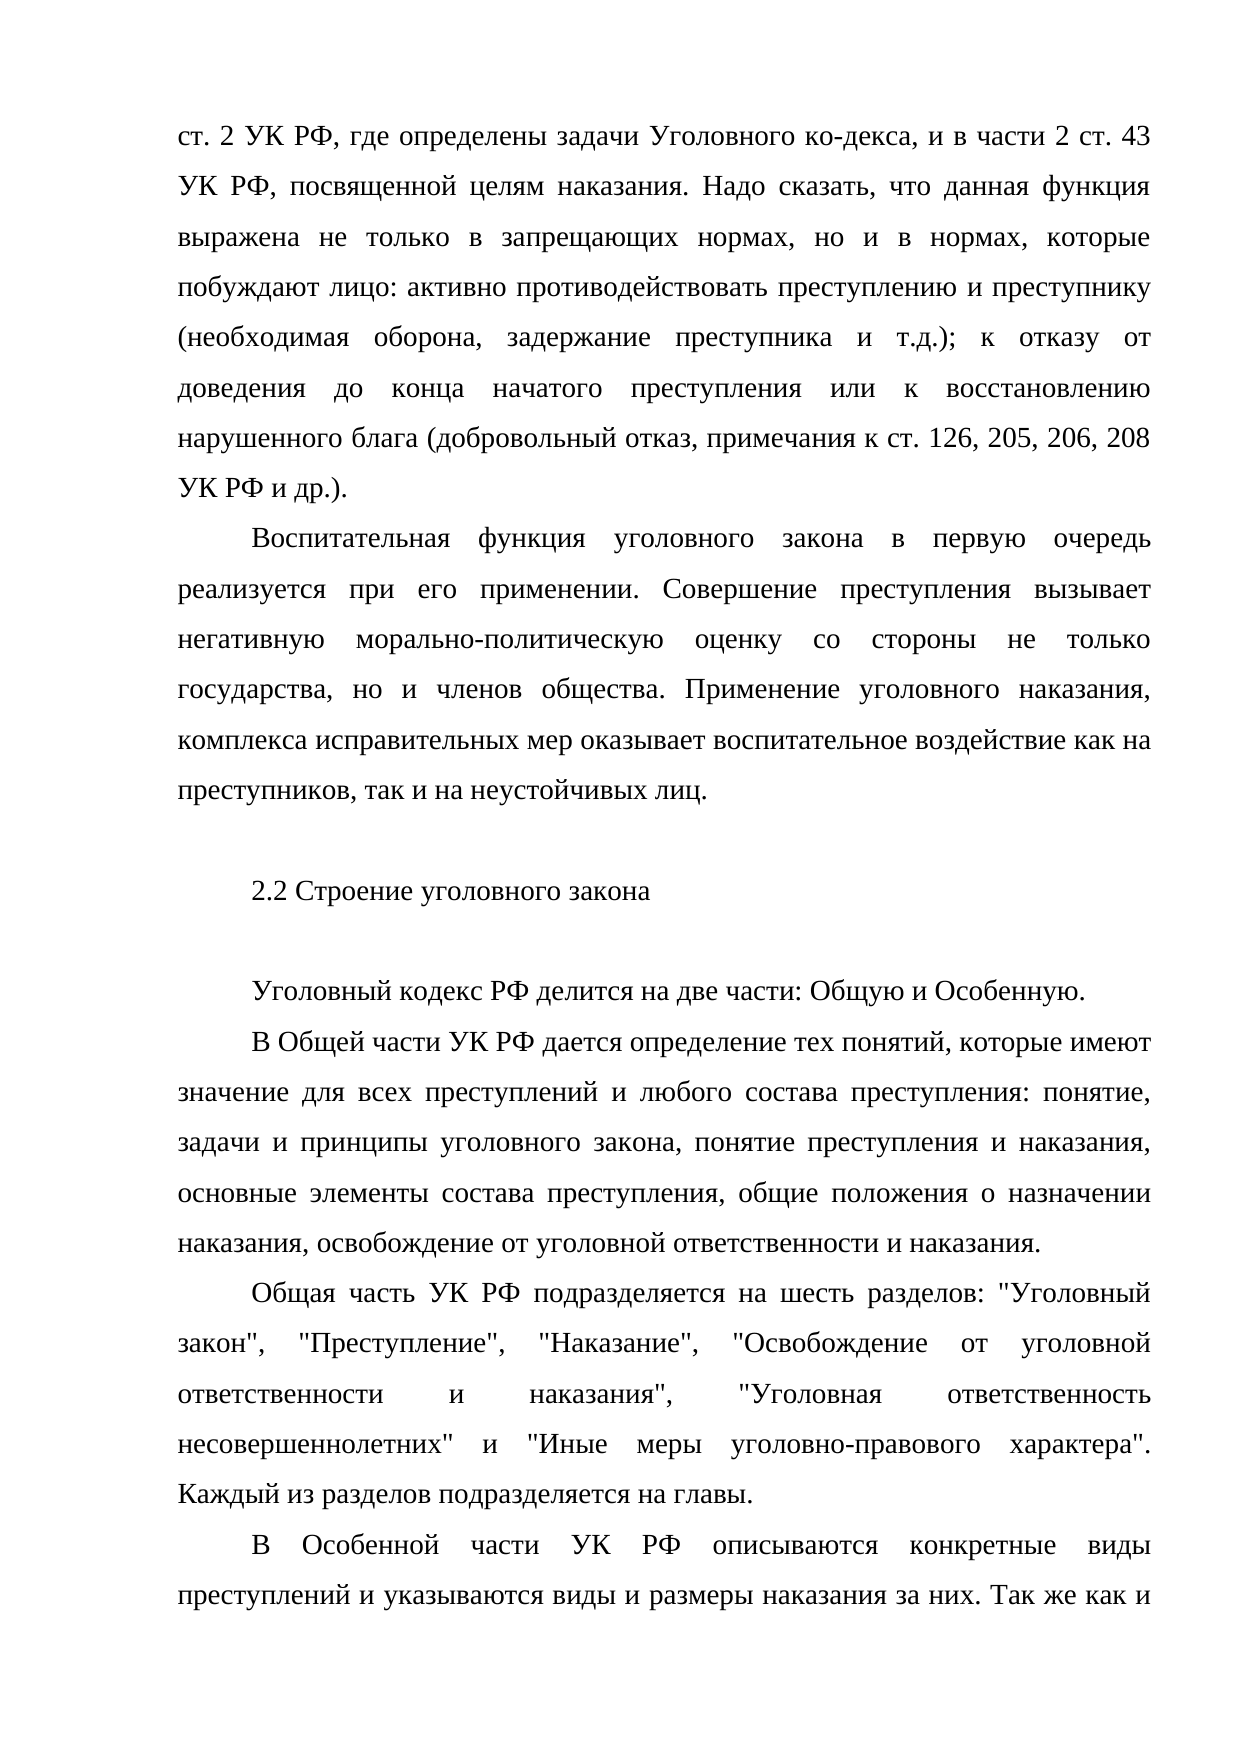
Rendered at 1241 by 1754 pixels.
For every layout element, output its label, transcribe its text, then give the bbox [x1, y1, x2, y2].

text В Общей части УК РФ дается определение тех понятий, которые имеют значение для всех преступлений и любого состава преступления: понятие, задачи и принципы уголовного закона, понятие преступления и наказания, основные элементы состава преступления, общие положения о назначении наказания, освобождение от уголовной ответственности и наказания. [177, 1024, 1152, 1258]
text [177, 1527, 1152, 1611]
text Уголовный кодекс РФ делится на две части: Общую и Особенную. [177, 973, 1152, 1007]
text Воспитательная функция уголовного закона в первую очередь реализуется при его применении. Совершение преступления вызывает негативную морально-политическую оценку со стороны не только государства, но и членов общества. Применение уголовного наказания, комплекса исправительных мер оказывает воспитательное воздействие как на преступников, так и на неустойчивых лиц. [177, 521, 1152, 806]
text 2.2 Строение уголовного закона [177, 873, 1152, 906]
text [177, 118, 1152, 504]
text Общая часть УК РФ подразделяется на шесть разделов: "Уголовный закон", "Преступление", "Наказание", "Освобождение от уголовной ответственности и наказания", "Уголовная ответственность несовершеннолетних" и "Иные меры уголовно-правового характера". Каждый из разделов подразделяется на главы. [177, 1275, 1152, 1510]
